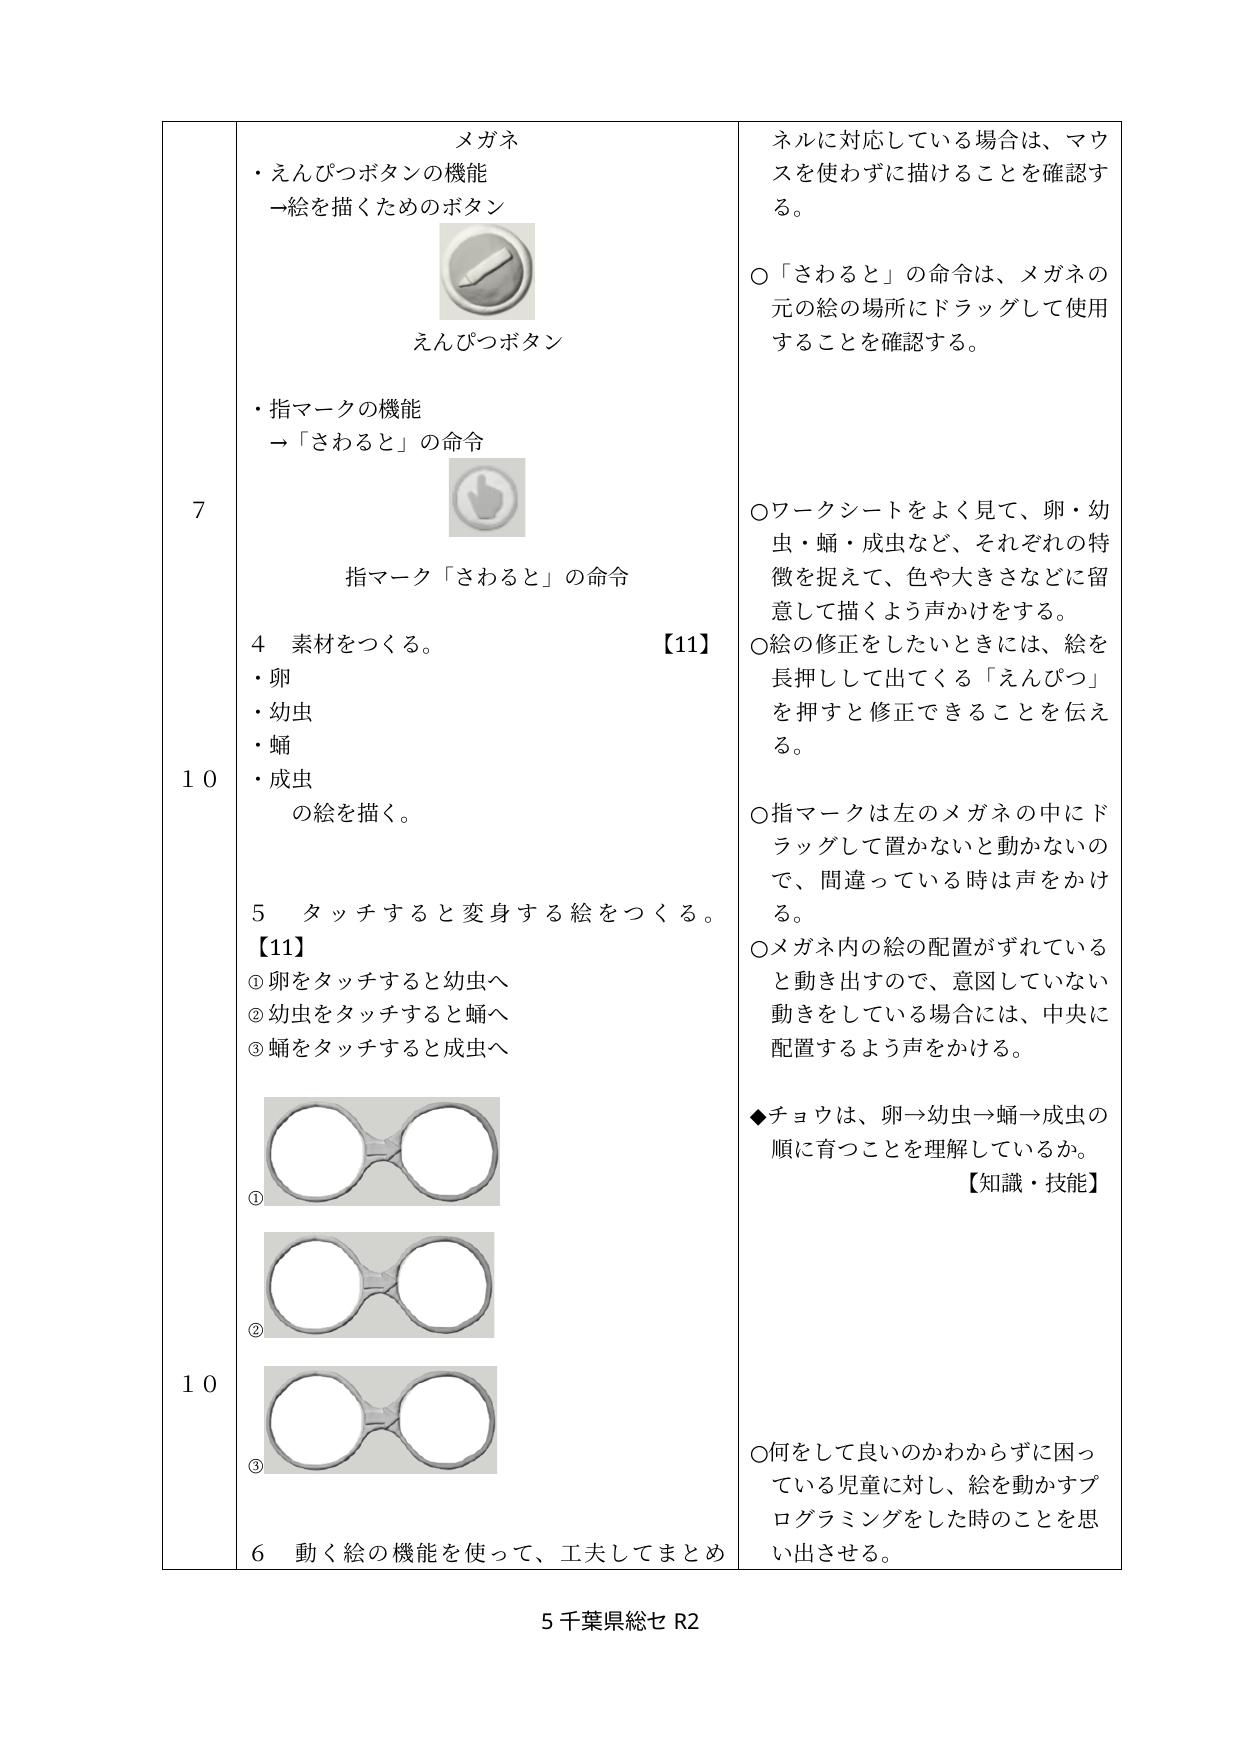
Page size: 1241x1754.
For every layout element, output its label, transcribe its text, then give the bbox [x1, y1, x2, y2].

table_cell ３ ３ ５ ７ １０ １０ ５ ２ [163, 122, 236, 1568]
picture [264, 1366, 498, 1474]
picture [448, 458, 526, 537]
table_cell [237, 122, 738, 1568]
picture [439, 222, 535, 320]
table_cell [739, 122, 1121, 1568]
picture [264, 1232, 495, 1338]
picture [264, 1097, 500, 1206]
